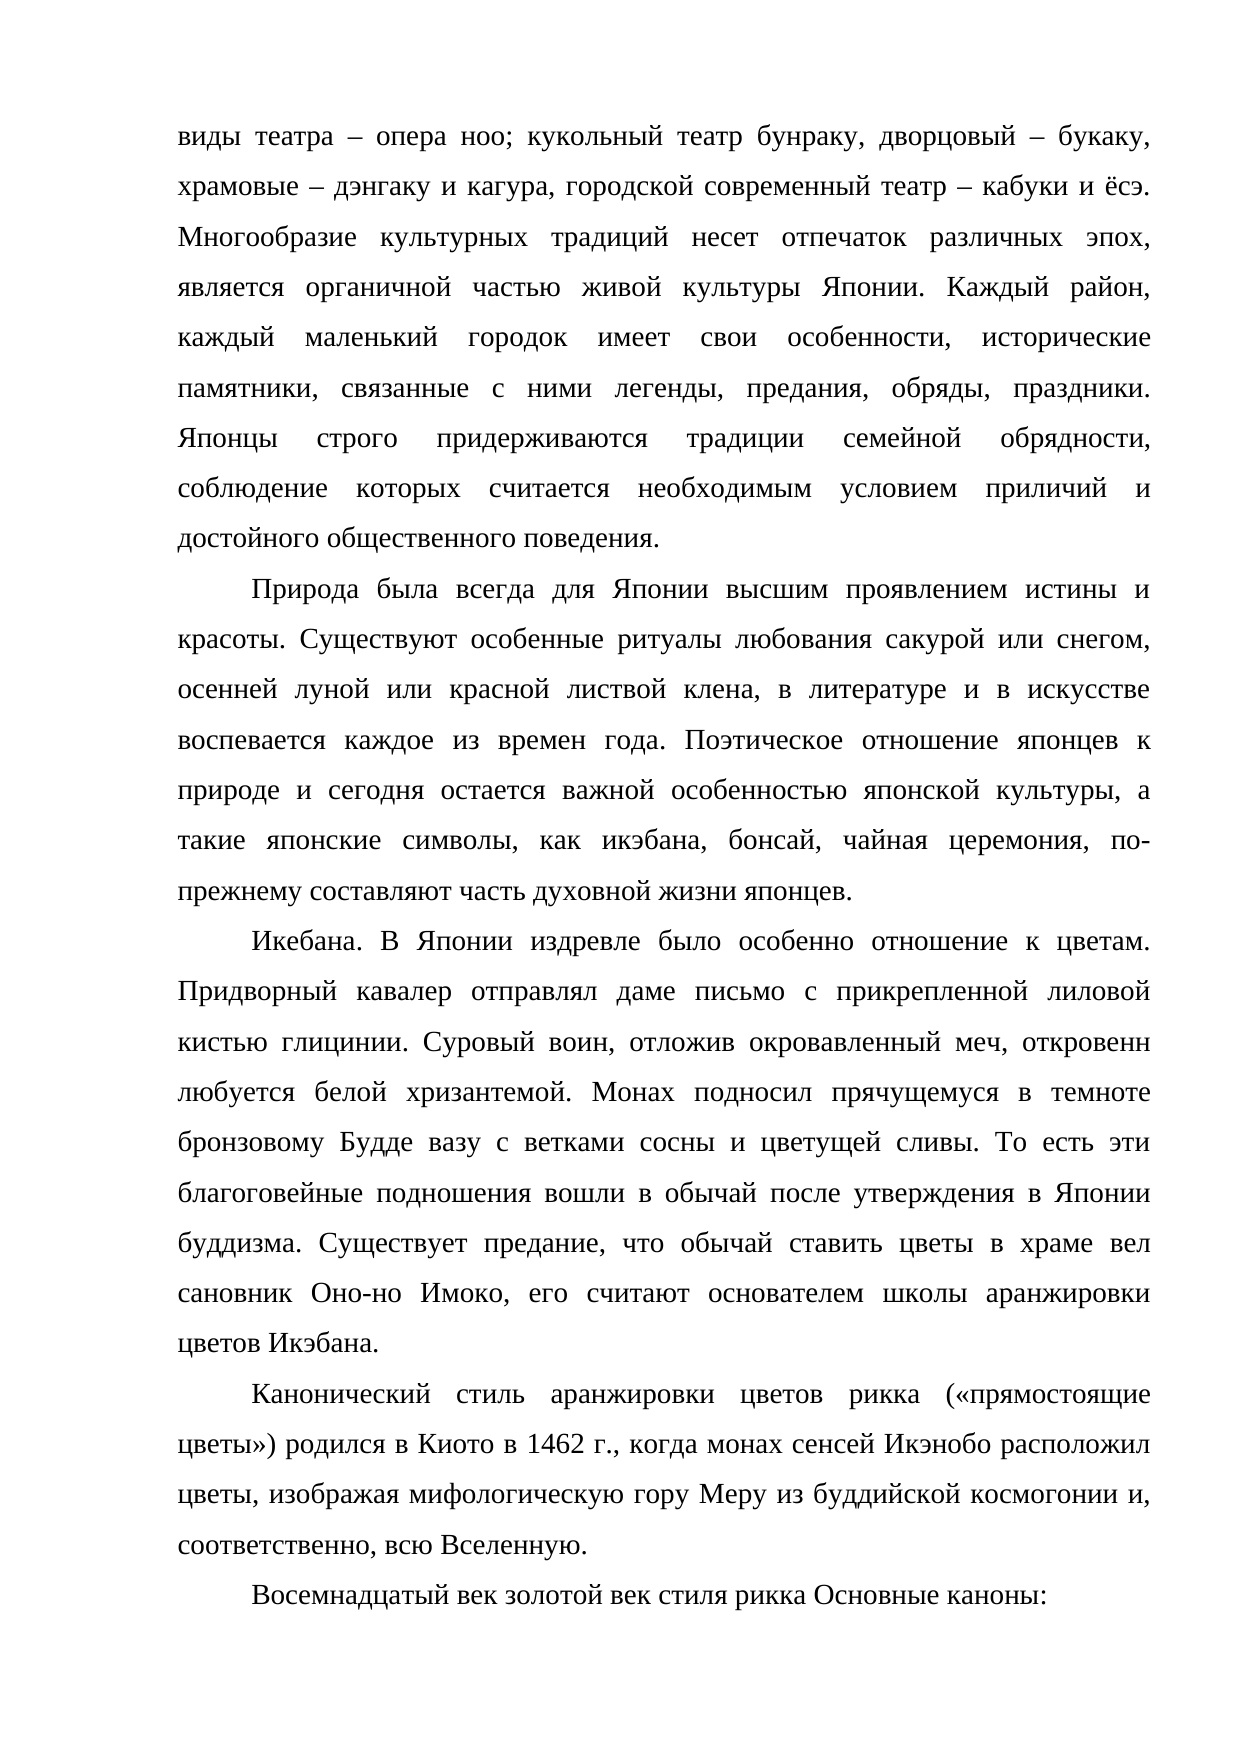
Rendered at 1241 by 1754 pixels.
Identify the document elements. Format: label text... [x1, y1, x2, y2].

text Канонический стиль аранжировки цветов рикка («прямостоящие цветы») родился в Киото в 1462 г., когда монах сенсей Икэнобо расположил цветы, изображая мифологическую гору Меру из буддийской космогонии и, соответственно, всю Вселенную. [177, 1376, 1152, 1560]
text Природа была всегда для Японии высшим проявлением истины и красоты. Существуют особенные ритуалы любования сакурой или снегом, осенней луной или красной листвой клена, в литературе и в искусстве воспевается каждое из времен года. Поэтическое отношение японцев к природе и сегодня остается важной особенностью японской культуры, а такие японские символы, как икэбана, бонсай, чайная церемония, по-прежнему составляют часть духовной жизни японцев. [177, 571, 1152, 906]
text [177, 118, 1152, 554]
text Восемнадцатый век золотой век стиля рикка Основные каноны: [177, 1577, 1152, 1611]
text Икебана. В Японии издревле было особенно отношение к цветам. Придворный кавалер отправлял даме письмо с прикрепленной лиловой кистью глицинии. Суровый воин, отложив окровавленный меч, откровенн любуется белой хризантемой. Монах подносил прячущемуся в темноте бронзовому Будде вазу с ветками сосны и цветущей сливы. То есть эти благоговейные подношения вошли в обычай после утверждения в Японии буддизма. Существует предание, что обычай ставить цветы в храме вел сановник Оно-но Имоко, его считают основателем школы аранжировки цветов Икэбана. [177, 923, 1152, 1359]
